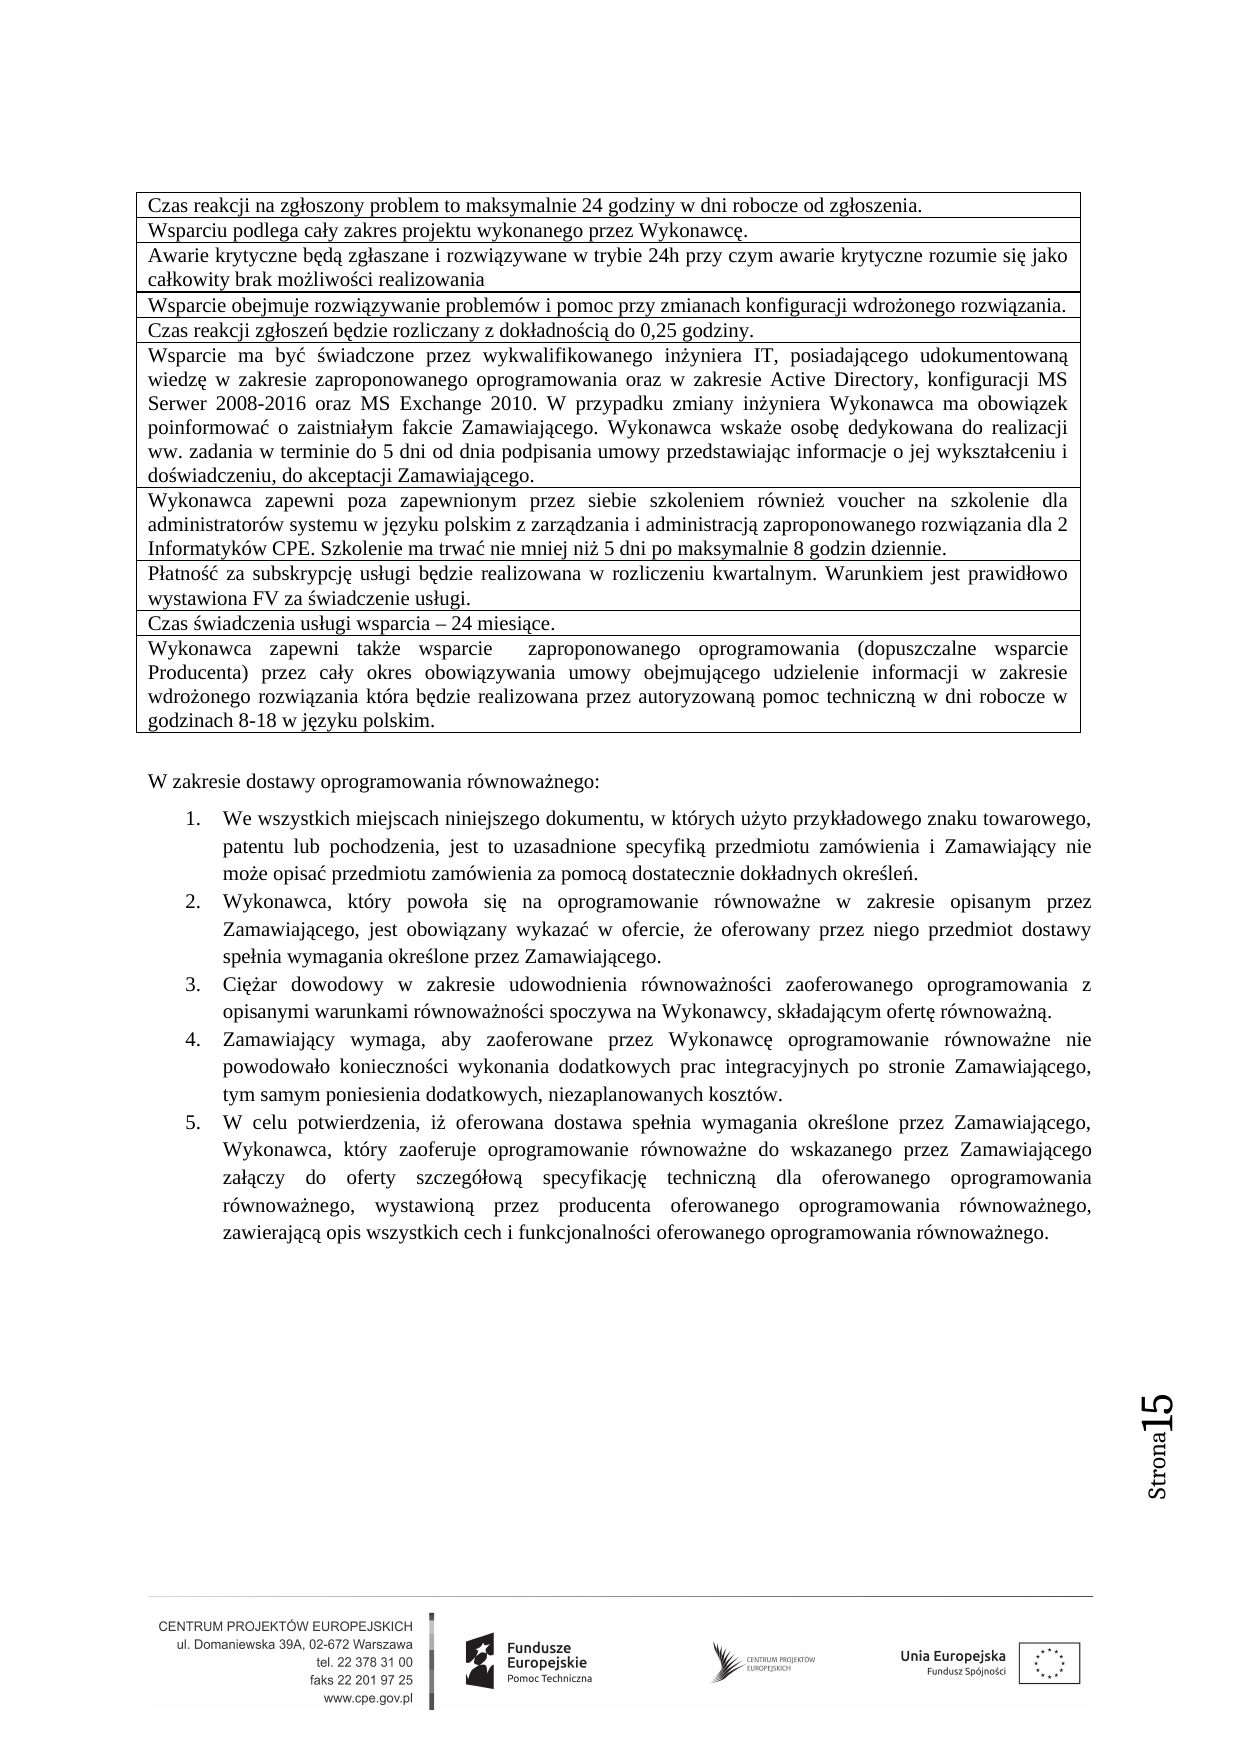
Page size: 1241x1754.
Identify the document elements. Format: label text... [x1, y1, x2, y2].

table_cell Wsparcie ma być świadczone przez wykwalifikowanego inżyniera IT, posiadającego udokumentowaną wiedzę w zakresie zaproponowanego oprogramowania oraz w zakresie Active Directory, konfiguracji MS Serwer 2008-2016 oraz MS Exchange 2010. W przypadku zmiany inżyniera Wykonawca ma obowiązek poinformować o zaistniałym fakcie Zamawiającego. Wykonawca wskaże osobę dedykowana do realizacji ww. zadania w terminie do 5 dni od dnia podpisania umowy przedstawiając informacje o jej wykształceniu i doświadczeniu, do akceptacji Zamawiającego. [137, 343, 1080, 487]
list Wykonawca, który powoła się na oprogramowanie równoważne w zakresie opisanym przez Zamawiającego, jest obowiązany wykazać w ofercie, że oferowany przez niego przedmiot dostawy spełnia wymagania określone przez Zamawiającego. [185, 889, 1093, 968]
table_cell Czas reakcji na zgłoszony problem to maksymalnie 24 godziny w dni robocze od zgłoszenia. [137, 193, 1080, 217]
table_cell Wykonawca zapewni poza zapewnionym przez siebie szkoleniem również voucher na szkolenie dla administratorów systemu w języku polskim z zarządzania i administracją zaproponowanego rozwiązania dla 2 Informatyków CPE. Szkolenie ma trwać nie mniej niż 5 dni po maksymalnie 8 godzin dziennie. [137, 488, 1080, 560]
text W zakresie dostawy oprogramowania równoważnego: [148, 769, 1093, 793]
list Ciężar dowodowy w zakresie udowodnienia równoważności zaoferowanego oprogramowania z opisanymi warunkami równoważności spoczywa na Wykonawcy, składającym ofertę równoważną. [185, 972, 1093, 1023]
table_cell Płatność za subskrypcję usługi będzie realizowana w rozliczeniu kwartalnym. Warunkiem jest prawidłowo wystawiona FV za świadczenie usługi. [137, 561, 1080, 609]
table_cell Czas świadczenia usługi wsparcia – 24 miesiące. [137, 611, 1080, 634]
table_cell Wsparciu podlega cały zakres projektu wykonanego przez Wykonawcę. [137, 218, 1080, 242]
list We wszystkich miejscach niniejszego dokumentu, w których użyto przykładowego znaku towarowego, patentu lub pochodzenia, jest to uzasadnione specyfiką przedmiotu zamówienia i Zamawiający nie może opisać przedmiotu zamówienia za pomocą dostatecznie dokładnych określeń. [185, 806, 1093, 885]
list Zamawiający wymaga, aby zaoferowane przez Wykonawcę oprogramowanie równoważne nie powodowało konieczności wykonania dodatkowych prac integracyjnych po stronie Zamawiającego, tym samym poniesienia dodatkowych, niezaplanowanych kosztów. [185, 1027, 1093, 1106]
table_cell Awarie krytyczne będą zgłaszane i rozwiązywane w trybie 24h przy czym awarie krytyczne rozumie się jako całkowity brak możliwości realizowania [137, 243, 1080, 291]
table_cell Wsparcie obejmuje rozwiązywanie problemów i pomoc przy zmianach konfiguracji wdrożonego rozwiązania. [137, 293, 1080, 317]
picture [147, 1596, 1094, 1710]
list W celu potwierdzenia, iż oferowana dostawa spełnia wymagania określone przez Zamawiającego, Wykonawca, który zaoferuje oprogramowanie równoważne do wskazanego przez Zamawiającego załączy do oferty szczegółową specyfikację techniczną dla oferowanego oprogramowania równoważnego, wystawioną przez producenta oferowanego oprogramowania równoważnego, zawierającą opis wszystkich cech i funkcjonalności oferowanego oprogramowania równoważnego. [185, 1110, 1093, 1244]
table_cell Czas reakcji zgłoszeń będzie rozliczany z dokładnością do 0,25 godziny. [137, 318, 1080, 342]
table_cell Wykonawca zapewni także wsparcie zaproponowanego oprogramowania (dopuszczalne wsparcie Producenta) przez cały okres obowiązywania umowy obejmującego udzielenie informacji w zakresie wdrożonego rozwiązania która będzie realizowana przez autoryzowaną pomoc techniczną w dni robocze w godzinach 8-18 w języku polskim. [137, 636, 1080, 732]
